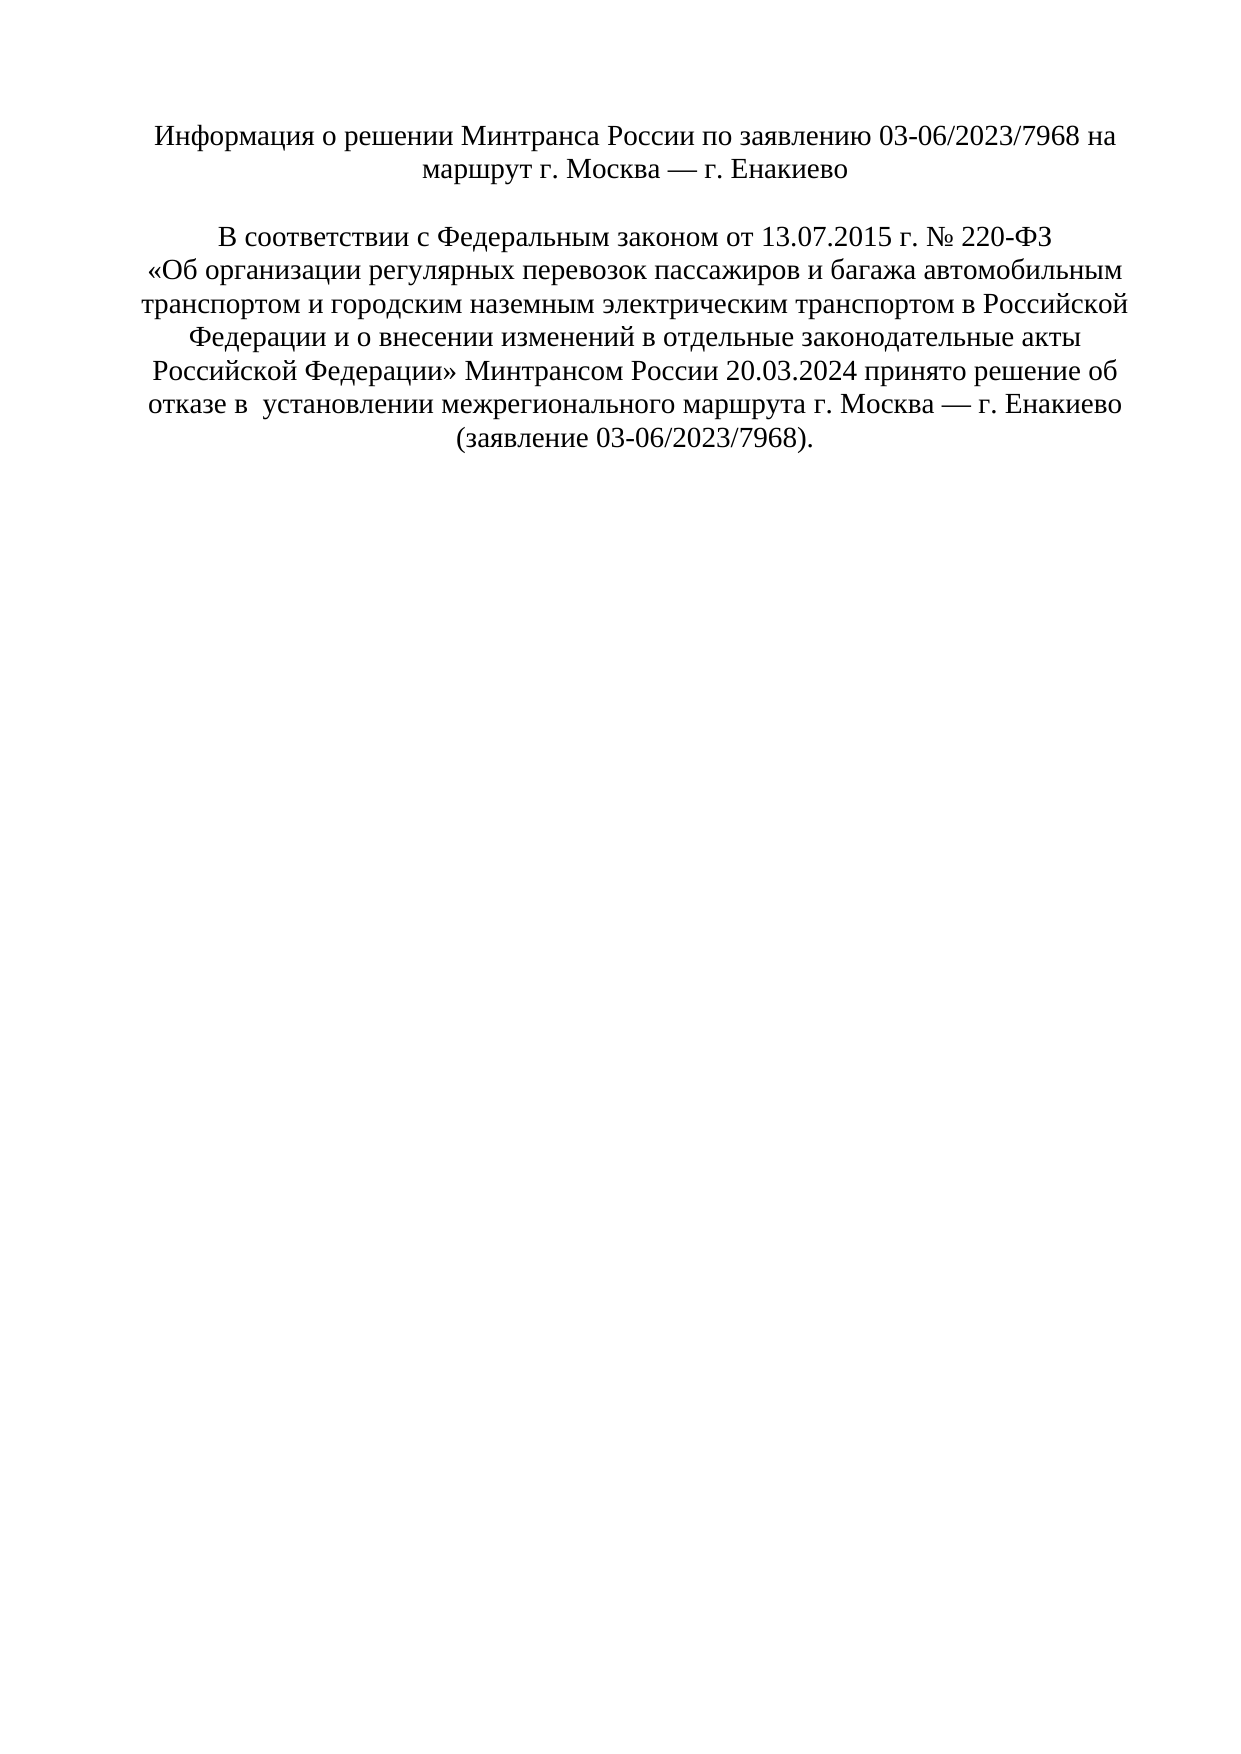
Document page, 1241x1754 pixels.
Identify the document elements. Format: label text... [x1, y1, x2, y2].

text Информация о решении Минтранса России по заявлению 03-06/2023/7968 на маршрут г. Москва — г. Енакиево [118, 118, 1152, 185]
text В соответствии с Федеральным законом от 13.07.2015 г. № 220-ФЗ «Об организации регулярных перевозок пассажиров и багажа автомобильным транспортом и городским наземным электрическим транспортом в Российской Федерации и о внесении изменений в отдельные законодательные акты Российской Федерации» Минтрансом России 20.03.2024 принято решение об отказе в установлении межрегионального маршрута г. Москва — г. Енакиево (заявление 03-06/2023/7968). [118, 219, 1152, 453]
